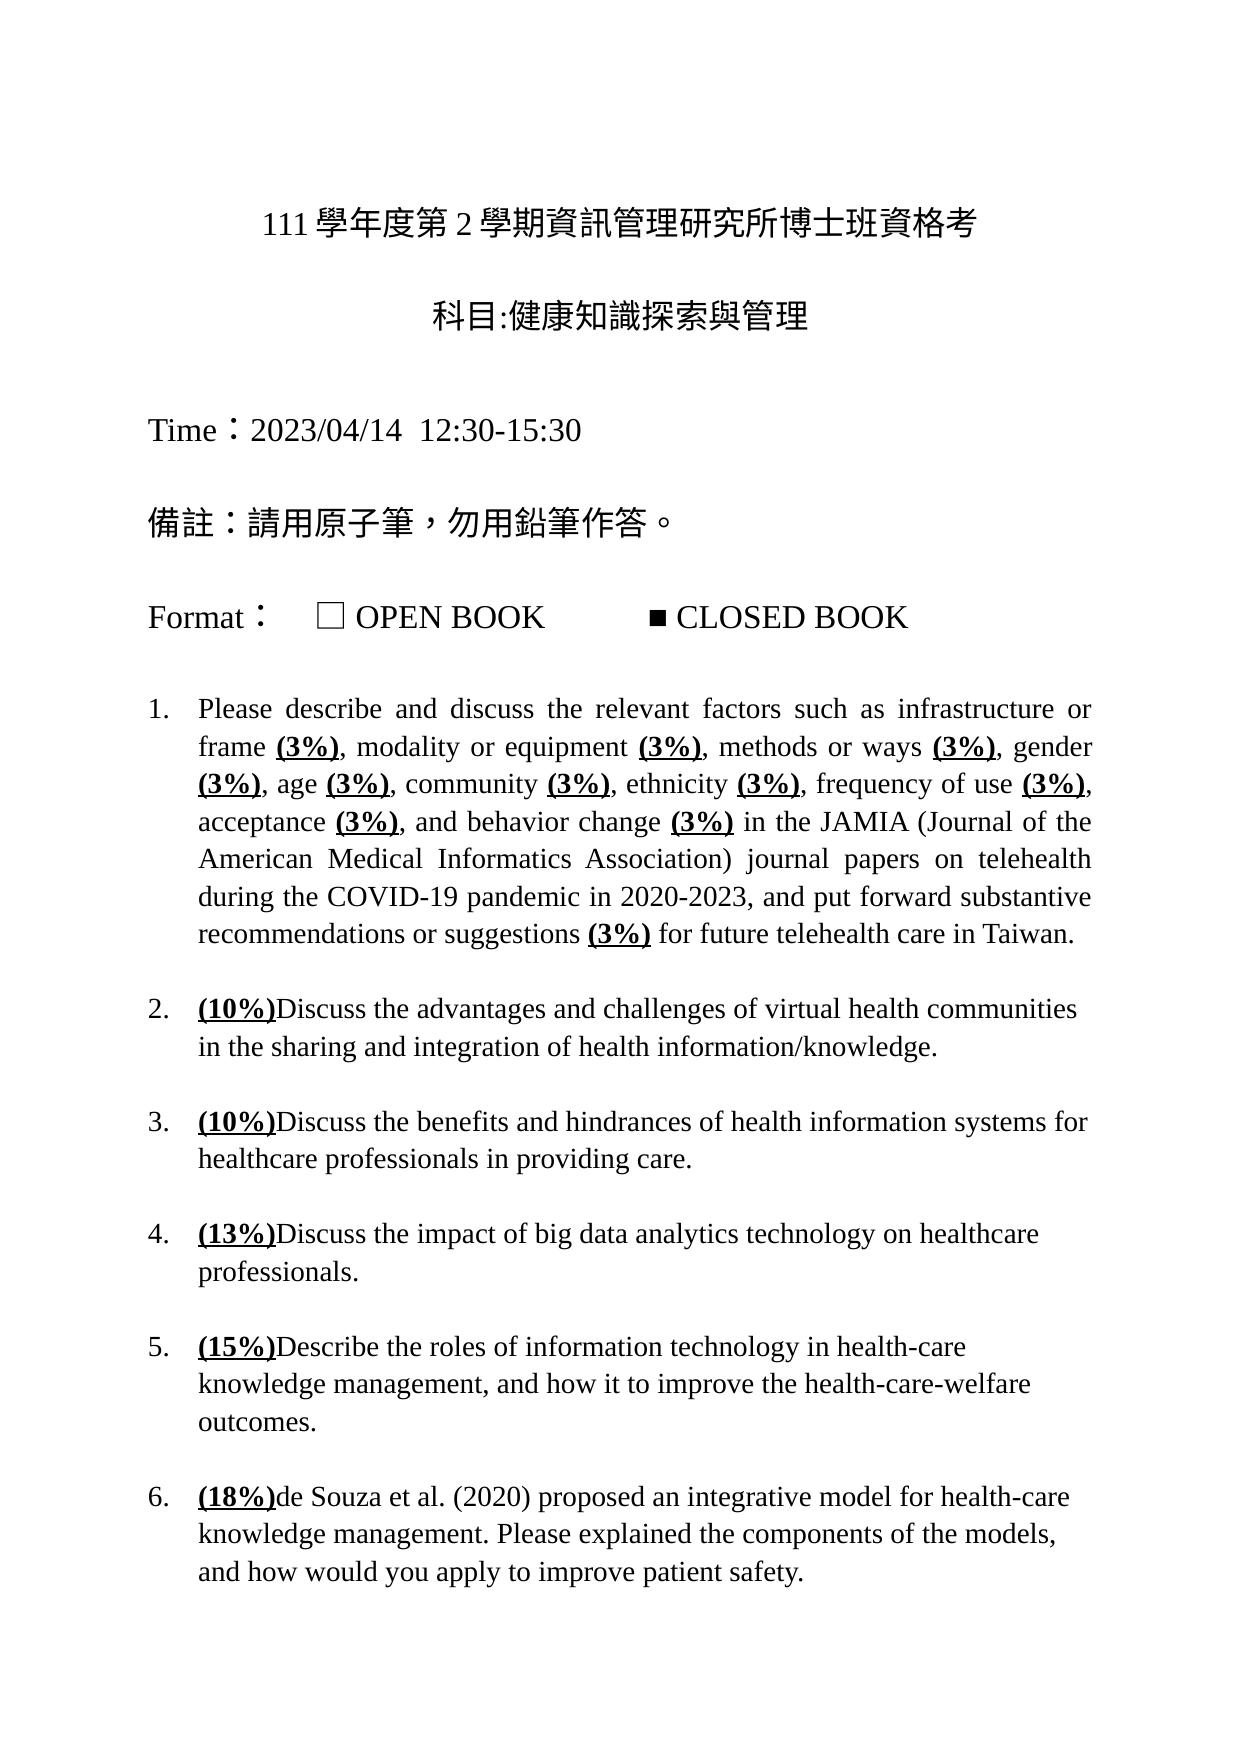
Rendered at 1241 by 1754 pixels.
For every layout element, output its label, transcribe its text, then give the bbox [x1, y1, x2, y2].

text Time：2023/04/14 12:30-15:30 [148, 389, 1092, 464]
list (18%)de Souza et al. (2020) proposed an integrative model for health-care knowledge management. Please explained the components of the models, and how would you apply to improve patient safety. [148, 1477, 1092, 1589]
list (10%)Discuss the benefits and hindrances of health information systems for healthcare professionals in providing care. [148, 1102, 1092, 1177]
text 111學年度第2學期資訊管理研究所博士班資格考 [148, 183, 1092, 258]
text 備註：請用原子筆，勿用鉛筆作答。 [148, 483, 1092, 558]
list (10%)Discuss the advantages and challenges of virtual health communities in the sharing and integration of health information/knowledge. [148, 989, 1092, 1064]
text Format： □ OPEN BOOK ■ CLOSED BOOK [148, 577, 1092, 652]
list (13%)Discuss the impact of big data analytics technology on healthcare professionals. [148, 1214, 1092, 1289]
text 科目:健康知識探索與管理 [148, 277, 1092, 352]
list Please describe and discuss the relevant factors such as infrastructure or frame (3%), modality or equipment (3%), methods or ways (3%), gender (3%), age (3%), community (3%), ethnicity (3%), frequency of use (3%), acceptance (3%), and behavior change (3%) in the JAMIA (Journal of the American Medical Informatics Association) journal papers on telehealth during the COVID-19 pandemic in 2020-2023, and put forward substantive recommendations or suggestions (3%) for future telehealth care in Taiwan. [148, 689, 1092, 952]
list (15%)Describe the roles of information technology in health-care knowledge management, and how it to improve the health-care-welfare outcomes. [148, 1327, 1092, 1439]
